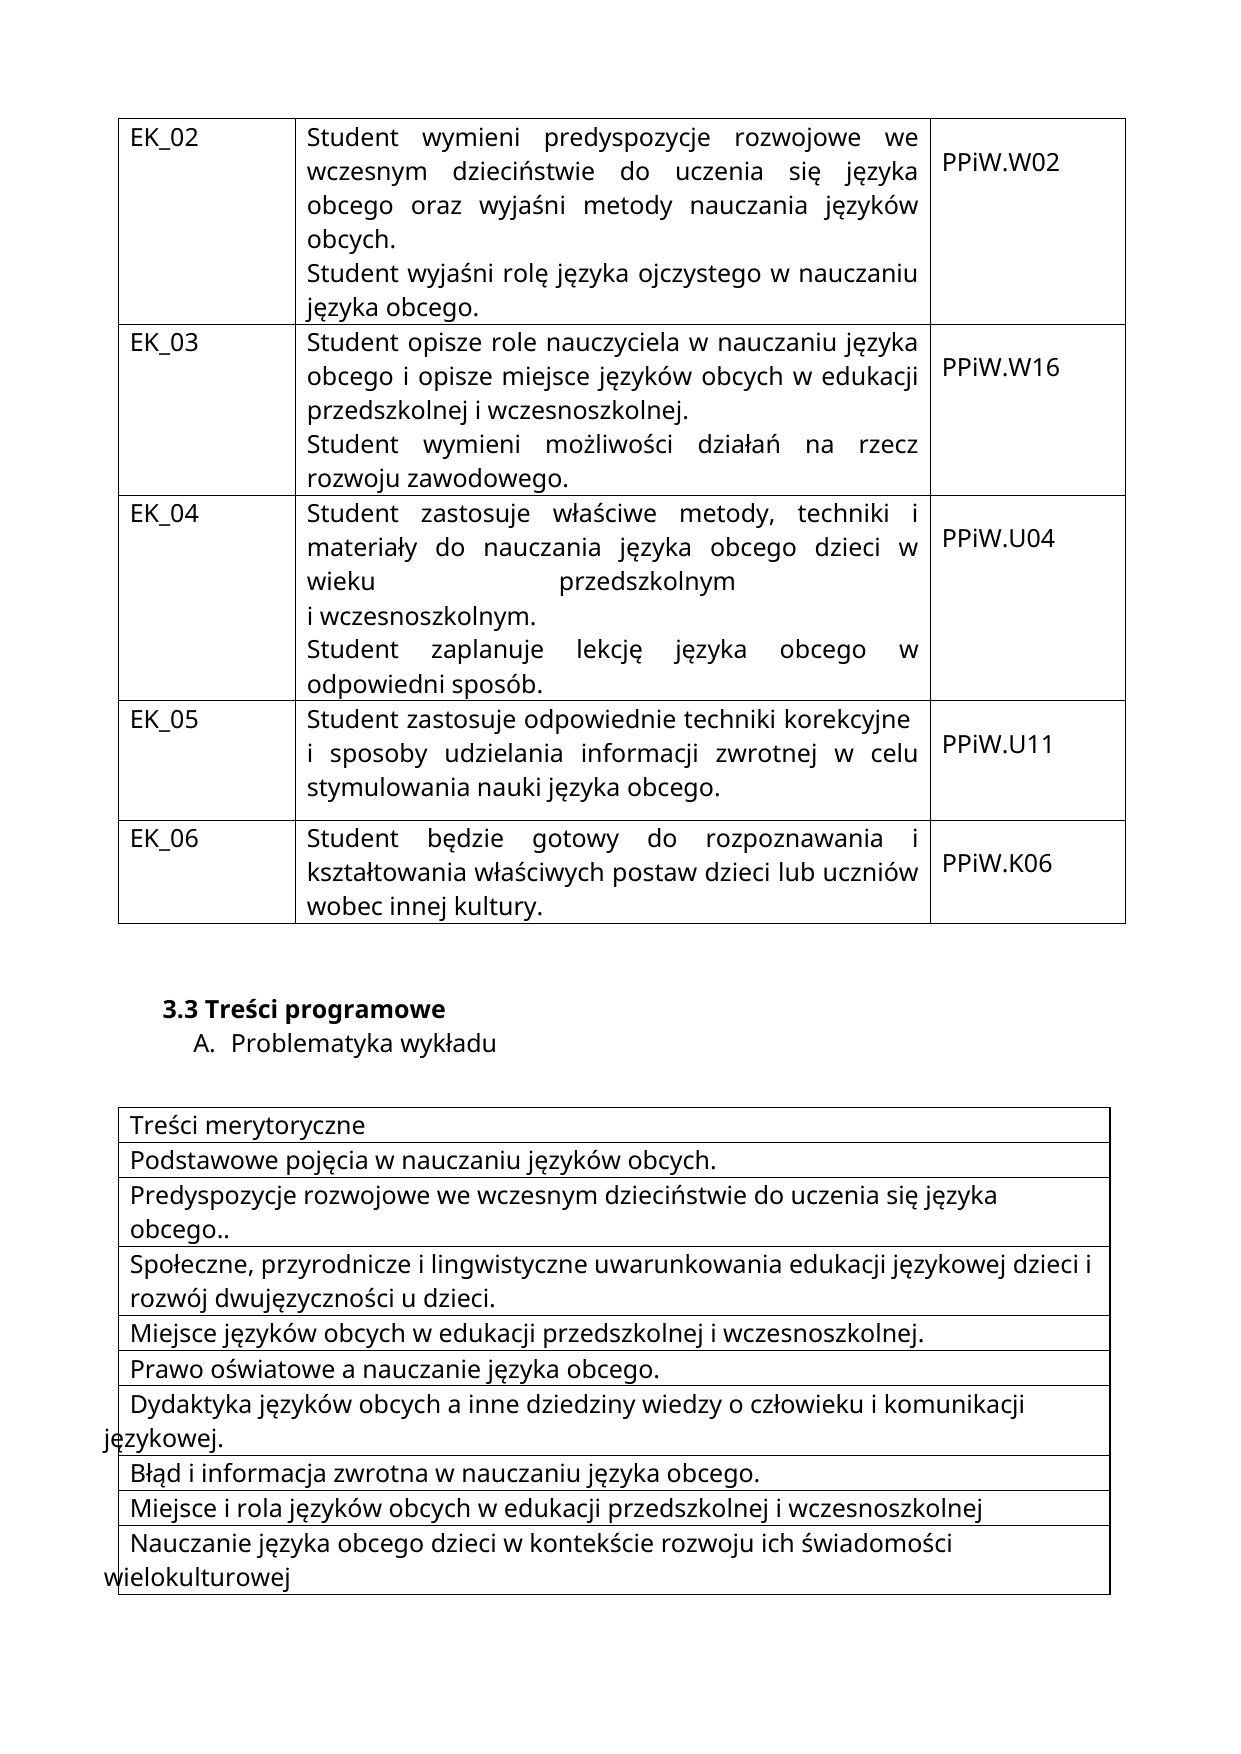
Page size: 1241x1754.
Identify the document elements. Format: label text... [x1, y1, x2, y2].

table_cell Prawo oświatowe a nauczanie języka obcego. [119, 1351, 1109, 1385]
table_cell EK_06 [119, 821, 295, 923]
table_cell Student opisze role nauczyciela w nauczaniu języka obcego i opisze miejsce języków obcych w edukacji przedszkolnej i wczesnoszkolnej. Student wymieni możliwości działań na rzecz rozwoju zawodowego. [296, 325, 930, 495]
table_cell EK_04 [119, 496, 295, 700]
table_cell Podstawowe pojęcia w nauczaniu języków obcych. [119, 1143, 1109, 1177]
table_cell Student zastosuje właściwe metody, techniki i materiały do nauczania języka obcego dzieci w wieku przedszkolnym i wczesnoszkolnym. Student zaplanuje lekcję języka obcego w odpowiedni sposób. [296, 496, 930, 700]
table_cell PPiW.K06 [931, 821, 1125, 923]
table_cell EK_05 [119, 701, 295, 819]
table_cell Miejsce języków obcych w edukacji przedszkolnej i wczesnoszkolnej. [119, 1316, 1109, 1350]
list 3.3 Treści programowe [162, 992, 1122, 1026]
table_cell PPiW.U11 [931, 701, 1125, 819]
table_cell EK_02 [119, 119, 295, 323]
table_cell Dydaktyka języków obcych a inne dziedziny wiedzy o człowieku i komunikacji językowej. [119, 1386, 1109, 1454]
table_cell Student będzie gotowy do rozpoznawania i kształtowania właściwych postaw dzieci lub uczniów wobec innej kultury. [296, 821, 930, 923]
table_header Treści merytoryczne [119, 1108, 1109, 1142]
table_cell Student wymieni predyspozycje rozwojowe we wczesnym dzieciństwie do uczenia się języka obcego oraz wyjaśni metody nauczania języków obcych. Student wyjaśni rolę języka ojczystego w nauczaniu języka obcego. [296, 119, 930, 323]
list Problematyka wykładu [193, 1026, 1122, 1060]
table_cell PPiW.W16 [931, 325, 1125, 495]
table_cell Student zastosuje odpowiednie techniki korekcyjne i sposoby udzielania informacji zwrotnej w celu stymulowania nauki języka obcego. [296, 701, 930, 819]
table_cell PPiW.U04 [931, 496, 1125, 700]
table_cell PPiW.W02 [931, 119, 1125, 323]
table_cell Błąd i informacja zwrotna w nauczaniu języka obcego. [119, 1456, 1109, 1489]
table_cell Społeczne, przyrodnicze i lingwistyczne uwarunkowania edukacji językowej dzieci i rozwój dwujęzyczności u dzieci. [119, 1247, 1109, 1315]
table_cell Nauczanie języka obcego dzieci w kontekście rozwoju ich świadomości wielokulturowej [119, 1526, 1109, 1594]
table_cell Predyspozycje rozwojowe we wczesnym dzieciństwie do uczenia się języka obcego.. [119, 1178, 1109, 1246]
table_cell EK_03 [119, 325, 295, 495]
table_cell Miejsce i rola języków obcych w edukacji przedszkolnej i wczesnoszkolnej [119, 1491, 1109, 1525]
